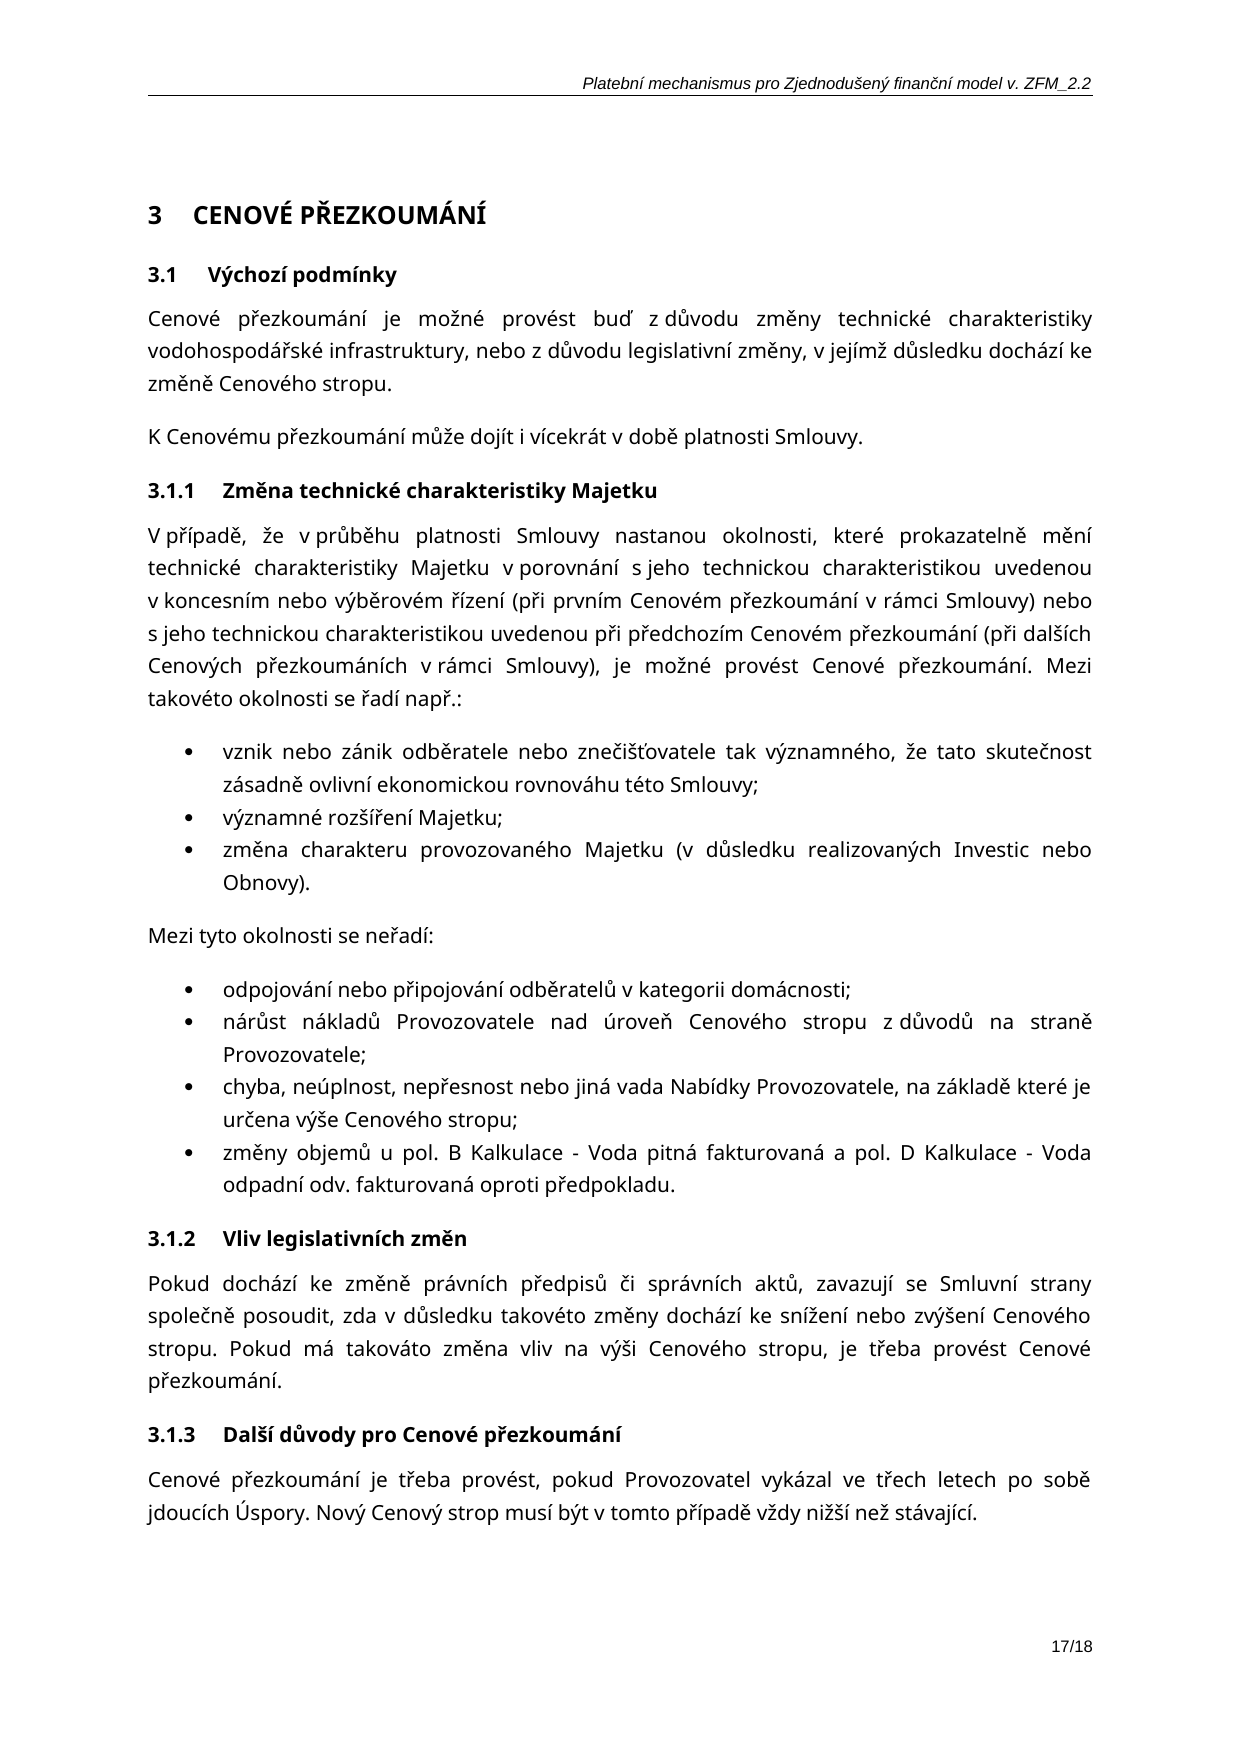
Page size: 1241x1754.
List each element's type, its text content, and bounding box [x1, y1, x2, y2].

list změny objemů u pol. B Kalkulace - Voda pitná fakturovaná a pol. D Kalkulace - Voda odpadní odv. fakturovaná oproti předpokladu. [185, 1138, 1093, 1199]
subtitle Výchozí podmínky [148, 260, 1093, 288]
list chyba, neúplnost, nepřesnost nebo jiná vada Nabídky Provozovatele, na základě které je určena výše Cenového stropu; [185, 1072, 1093, 1133]
list odpojování nebo připojování odběratelů v kategorii domácnosti; [185, 975, 1093, 1003]
text Cenové přezkoumání je možné provést buď z důvodu změny technické charakteristiky vodohospodářské infrastruktury, nebo z důvodu legislativní změny, v jejímž důsledku dochází ke změně Cenového stropu. [148, 304, 1093, 397]
subtitle Vliv legislativních změn [148, 1224, 1093, 1252]
list významné rozšíření Majetku; [185, 803, 1093, 831]
subtitle Změna technické charakteristiky Majetku [148, 476, 1093, 504]
subtitle CENOVÉ PŘEZKOUMÁNÍ [148, 198, 1093, 232]
text Mezi tyto okolnosti se neřadí: [148, 921, 1093, 950]
text K Cenovému přezkoumání může dojít i vícekrát v době platnosti Smlouvy. [148, 422, 1093, 451]
list změna charakteru provozovaného Majetku (v důsledku realizovaných Investic nebo Obnovy). [185, 835, 1093, 896]
text V případě, že v průběhu platnosti Smlouvy nastanou okolnosti, které prokazatelně mění technické charakteristiky Majetku v porovnání s jeho technickou charakteristikou uvedenou v koncesním nebo výběrovém řízení (při prvním Cenovém přezkoumání v rámci Smlouvy) nebo s jeho technickou charakteristikou uvedenou při předchozím Cenovém přezkoumání (při dalších Cenových přezkoumáních v rámci Smlouvy), je možné provést Cenové přezkoumání. Mezi takovéto okolnosti se řadí např.: [148, 521, 1093, 712]
subtitle Další důvody pro Cenové přezkoumání [148, 1420, 1093, 1448]
text Pokud dochází ke změně právních předpisů či správních aktů, zavazují se Smluvní strany společně posoudit, zda v důsledku takovéto změny dochází ke snížení nebo zvýšení Cenového stropu. Pokud má takováto změna vliv na výši Cenového stropu, je třeba provést Cenové přezkoumání. [148, 1269, 1093, 1395]
list nárůst nákladů Provozovatele nad úroveň Cenového stropu z důvodů na straně Provozovatele; [185, 1007, 1093, 1068]
list vznik nebo zánik odběratele nebo znečišťovatele tak významného, že tato skutečnost zásadně ovlivní ekonomickou rovnováhu této Smlouvy; [185, 737, 1093, 798]
text Cenové přezkoumání je třeba provést, pokud Provozovatel vykázal ve třech letech po sobě jdoucích Úspory. Nový Cenový strop musí být v tomto případě vždy nižší než stávající. [148, 1465, 1093, 1526]
